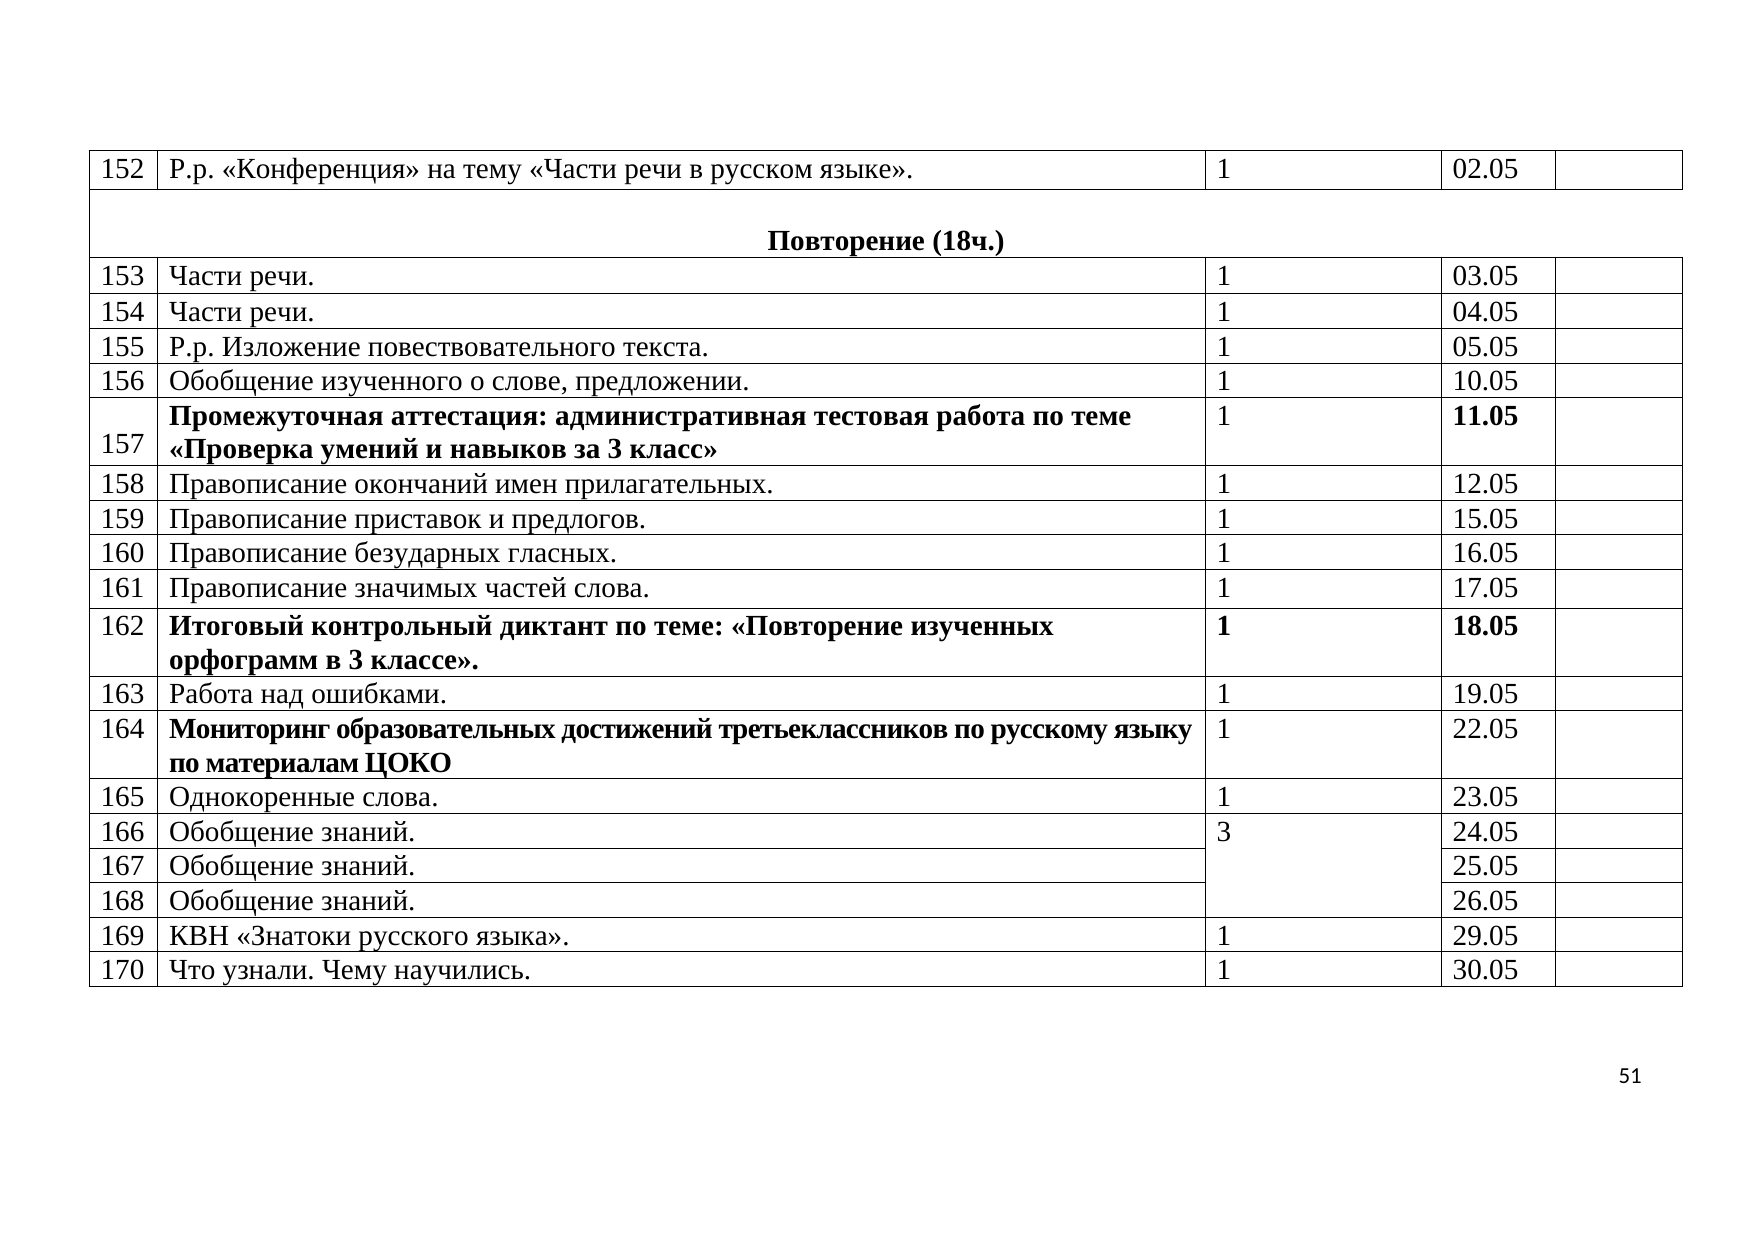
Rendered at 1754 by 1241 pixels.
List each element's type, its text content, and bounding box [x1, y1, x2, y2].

table_cell [1556, 883, 1682, 917]
table_cell 168 [90, 883, 157, 917]
table_cell 159 [90, 501, 157, 534]
table_cell 156 [90, 364, 157, 397]
table_cell Обобщение знаний. [158, 849, 1205, 882]
table_cell 29.05 [1442, 918, 1555, 951]
table_cell 1 [1206, 779, 1441, 813]
table_cell 1 [1206, 711, 1441, 778]
table_cell 19.05 [1442, 677, 1555, 710]
table_cell 1 [1206, 952, 1441, 986]
table_cell [1556, 294, 1682, 328]
table_cell 154 [90, 294, 157, 328]
table_cell [1556, 364, 1682, 397]
table_cell Правописание окончаний имен прилагательных. [158, 466, 1205, 500]
table_cell 1 [1206, 466, 1441, 500]
table_cell 24.05 [1442, 814, 1555, 847]
table_cell 12.05 [1442, 466, 1555, 500]
table_cell 153 [90, 258, 157, 293]
table_cell [1556, 466, 1682, 500]
table_cell 17.05 [1442, 570, 1555, 607]
table_cell 169 [90, 918, 157, 951]
table_cell [1556, 918, 1682, 951]
table_cell [1556, 952, 1682, 986]
table_cell [1556, 329, 1682, 362]
table_cell 04.05 [1442, 294, 1555, 328]
table_cell Мониторинг образовательных достижений третьеклассников по русскому языку по материалам ЦОКО [158, 711, 1205, 778]
table_cell 164 [90, 711, 157, 778]
table_cell Правописание безударных гласных. [158, 535, 1205, 569]
table_cell 16.05 [1442, 535, 1555, 569]
table_cell 1 [1206, 535, 1441, 569]
table_cell 25.05 [1442, 849, 1555, 882]
table_cell Однокоренные слова. [158, 779, 1205, 813]
table_cell Промежуточная аттестация: административная тестовая работа по теме «Проверка умений и навыков за 3 класс» [158, 398, 1205, 465]
table_cell 1 [1206, 258, 1441, 293]
table_cell 26.05 [1442, 883, 1555, 917]
table_cell Что узнали. Чему научились. [158, 952, 1205, 986]
table_cell 158 [90, 466, 157, 500]
table_cell [1556, 258, 1682, 293]
table_cell 05.05 [1442, 329, 1555, 362]
table_cell 170 [90, 952, 157, 986]
table_cell 160 [90, 535, 157, 569]
table_cell [1556, 398, 1682, 465]
table_cell [1556, 151, 1682, 188]
table_cell 1 [1206, 918, 1441, 951]
table_cell 1 [1206, 677, 1441, 710]
table_cell [1556, 535, 1682, 569]
table_cell КВН «Знатоки русского языка». [158, 918, 1205, 951]
table_cell 23.05 [1442, 779, 1555, 813]
table_cell Итоговый контрольный диктант по теме: «Повторение изученных орфограмм в 3 классе». [158, 609, 1205, 676]
table_cell 18.05 [1442, 609, 1555, 676]
table_cell 165 [90, 779, 157, 813]
table_cell 152 [90, 151, 157, 188]
table_cell 3 [1206, 814, 1441, 917]
table_cell Повторение (18ч.) [90, 190, 1683, 257]
table_cell 1 [1206, 570, 1441, 607]
table_cell 1 [1206, 398, 1441, 465]
table_cell Правописание приставок и предлогов. [158, 501, 1205, 534]
table_cell 167 [90, 849, 157, 882]
table_cell [1556, 501, 1682, 534]
table_cell [1556, 779, 1682, 813]
table_cell Обобщение изученного о слове, предложении. [158, 364, 1205, 397]
table_cell 1 [1206, 294, 1441, 328]
table_cell 1 [1206, 364, 1441, 397]
table_cell 22.05 [1442, 711, 1555, 778]
table_cell [1556, 814, 1682, 847]
table_cell [1556, 849, 1682, 882]
table_cell 161 [90, 570, 157, 607]
table_cell Обобщение знаний. [158, 883, 1205, 917]
table_cell 1 [1206, 329, 1441, 362]
table_cell [1556, 609, 1682, 676]
table_cell [1556, 570, 1682, 607]
table_cell 155 [90, 329, 157, 362]
table_cell 1 [1206, 501, 1441, 534]
table_cell Обобщение знаний. [158, 814, 1205, 847]
table_cell Р.р. «Конференция» на тему «Части речи в русском языке». [158, 151, 1205, 188]
table_cell 11.05 [1442, 398, 1555, 465]
table_cell 10.05 [1442, 364, 1555, 397]
table_cell [1556, 677, 1682, 710]
table_cell 162 [90, 609, 157, 676]
table_cell [1556, 711, 1682, 778]
table_cell 163 [90, 677, 157, 710]
table_cell Работа над ошибками. [158, 677, 1205, 710]
table_cell 02.05 [1442, 151, 1555, 188]
table_cell Части речи. [158, 294, 1205, 328]
table_cell 157 [90, 398, 157, 465]
table_cell 30.05 [1442, 952, 1555, 986]
table_cell 1 [1206, 151, 1441, 188]
table_cell Части речи. [158, 258, 1205, 293]
table_cell 1 [1206, 609, 1441, 676]
table_cell Р.р. Изложение повествовательного текста. [158, 329, 1205, 362]
table_cell 03.05 [1442, 258, 1555, 293]
table_cell Правописание значимых частей слова. [158, 570, 1205, 607]
table_cell 166 [90, 814, 157, 847]
table_cell 15.05 [1442, 501, 1555, 534]
